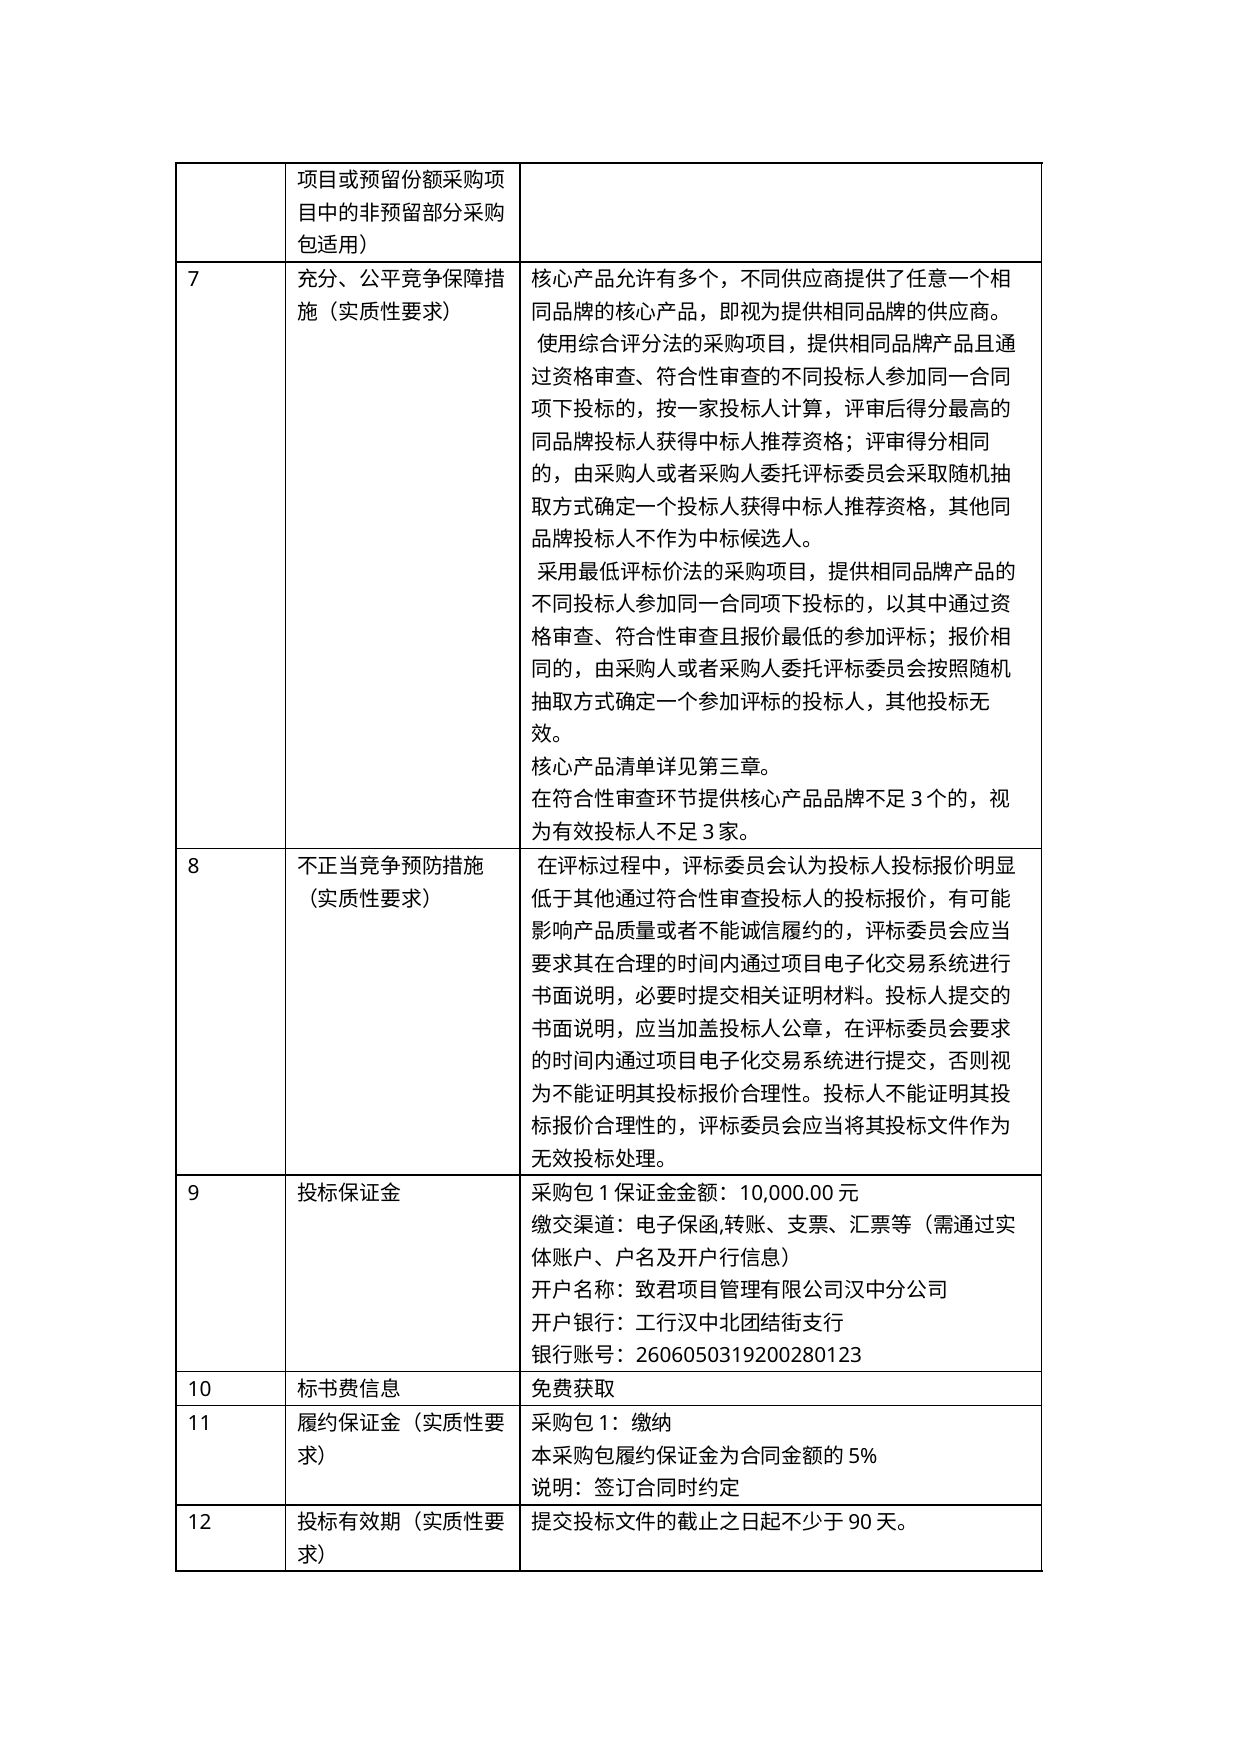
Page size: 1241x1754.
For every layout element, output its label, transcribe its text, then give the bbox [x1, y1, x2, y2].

table_cell 采购包1：缴纳 本采购包履约保证金为合同金额的5% 说明：签订合同时约定 [521, 1406, 1041, 1504]
table_cell 7 [177, 263, 285, 848]
table_cell 提交投标文件的截止之日起不少于90天。 [521, 1506, 1041, 1570]
table_cell 8 [177, 849, 285, 1174]
table_cell 9 [177, 1176, 285, 1371]
table_cell 投标保证金 [286, 1176, 519, 1371]
table_cell 12 [177, 1506, 285, 1570]
table_cell 11 [177, 1406, 285, 1504]
table_cell 履约保证金（实质性要求） [286, 1406, 519, 1504]
table_cell 标书费信息 [286, 1372, 519, 1405]
table_cell 在评标过程中，评标委员会认为投标人投标报价明显低于其他通过符合性审查投标人的投标报价，有可能影响产品质量或者不能诚信履约的，评标委员会应当要求其在合理的时间内通过项目电子化交易系统进行书面说明，必要时提交相关证明材料。投标人提交的书面说明，应当加盖投标人公章，在评标委员会要求的时间内通过项目电子化交易系统进行提交，否则视为不能证明其投标报价合理性。投标人不能证明其投标报价合理性的，评标委员会应当将其投标文件作为无效投标处理。 [521, 849, 1041, 1174]
table_cell 采购包1保证金金额：10,000.00元 缴交渠道：电子保函,转账、支票、汇票等（需通过实体账户、户名及开户行信息） 开户名称：致君项目管理有限公司汉中分公司 开户银行：工行汉中北团结街支行 银行账号：2606050319200280123 [521, 1176, 1041, 1371]
table_cell 核心产品允许有多个，不同供应商提供了任意一个相同品牌的核心产品，即视为提供相同品牌的供应商。 使用综合评分法的采购项目，提供相同品牌产品且通过资格审查、符合性审查的不同投标人参加同一合同项下投标的，按一家投标人计算，评审后得分最高的同品牌投标人获得中标人推荐资格；评审得分相同的，由采购人或者采购人委托评标委员会采取随机抽取方式确定一个投标人获得中标人推荐资格，其他同品牌投标人不作为中标候选人。 采用最低评标价法的采购项目，提供相同品牌产品的不同投标人参加同一合同项下投标的，以其中通过资格审查、符合性审查且报价最低的参加评标；报价相同的，由采购人或者采购人委托评标委员会按照随机抽取方式确定一个参加评标的投标人，其他投标无效。 核心产品清单详见第三章。 在符合性审查环节提供核心产品品牌不足3个的，视为有效投标人不足3家。 [521, 263, 1041, 848]
table_cell 充分、公平竞争保障措施（实质性要求） [286, 263, 519, 848]
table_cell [286, 164, 519, 261]
table_cell 不正当竞争预防措施（实质性要求） [286, 849, 519, 1174]
table_cell 10 [177, 1372, 285, 1405]
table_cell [521, 164, 1041, 261]
table_cell 投标有效期（实质性要求） [286, 1506, 519, 1570]
table_cell 6 [177, 164, 285, 261]
table_cell 免费获取 [521, 1372, 1041, 1405]
